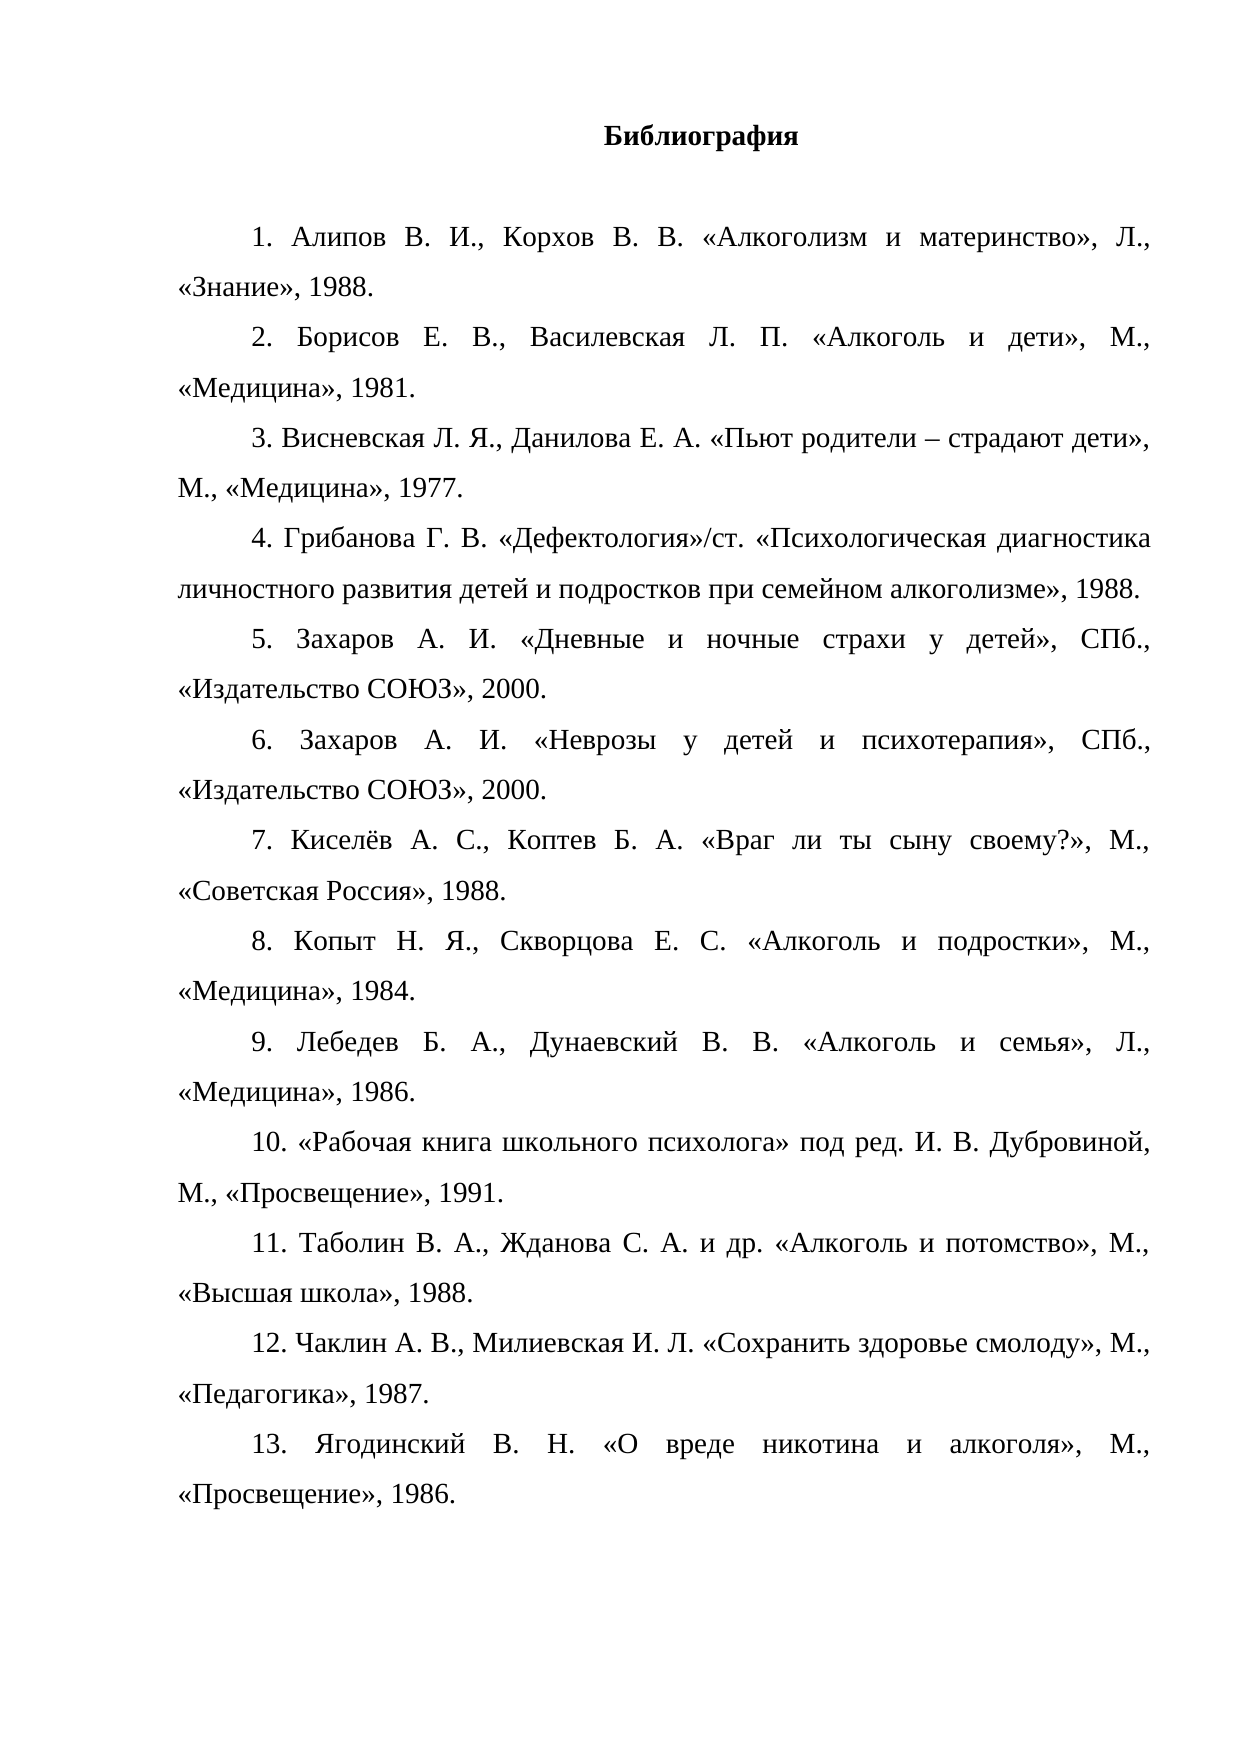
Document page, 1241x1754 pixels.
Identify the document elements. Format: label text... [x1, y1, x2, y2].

text 13. Ягодинский В. Н. «О вреде никотина и алкоголя», М., «Просвещение», 1986. [177, 1426, 1152, 1510]
text 12. Чаклин А. В., Милиевская И. Л. «Сохранить здоровье смолоду», М., «Педагогика», 1987. [177, 1326, 1152, 1409]
text 10. «Рабочая книга школьного психолога» под ред. И. В. Дубровиной, М., «Просвещение», 1991. [177, 1124, 1152, 1208]
text 9. Лебедев Б. А., Дунаевский В. В. «Алкоголь и семья», Л., «Медицина», 1986. [177, 1024, 1152, 1108]
text 1. Алипов В. И., Корхов В. В. «Алкоголизм и материнство», Л., «Знание», 1988. [177, 219, 1152, 303]
text 6. Захаров А. И. «Неврозы у детей и психотерапия», СПб., «Издательство СОЮЗ», 2000. [177, 722, 1152, 806]
text 8. Копыт Н. Я., Скворцова Е. С. «Алкоголь и подростки», М., «Медицина», 1984. [177, 923, 1152, 1007]
text 3. Висневская Л. Я., Данилова Е. А. «Пьют родители – страдают дети», М., «Медицина», 1977. [177, 420, 1152, 504]
text 4. Грибанова Г. В. «Дефектология»/ст. «Психологическая диагностика личностного развития детей и подростков при семейном алкоголизме», 1988. [177, 521, 1152, 604]
text 5. Захаров А. И. «Дневные и ночные страхи у детей», СПб., «Издательство СОЮЗ», 2000. [177, 621, 1152, 705]
text Библиография [177, 118, 1152, 152]
text 11. Таболин В. А., Жданова С. А. и др. «Алкоголь и потомство», М., «Высшая школа», 1988. [177, 1225, 1152, 1309]
text 2. Борисов Е. В., Василевская Л. П. «Алкоголь и дети», М., «Медицина», 1981. [177, 319, 1152, 403]
text 7. Киселёв А. С., Коптев Б. А. «Враг ли ты сыну своему?», М., «Советская Россия», 1988. [177, 822, 1152, 906]
